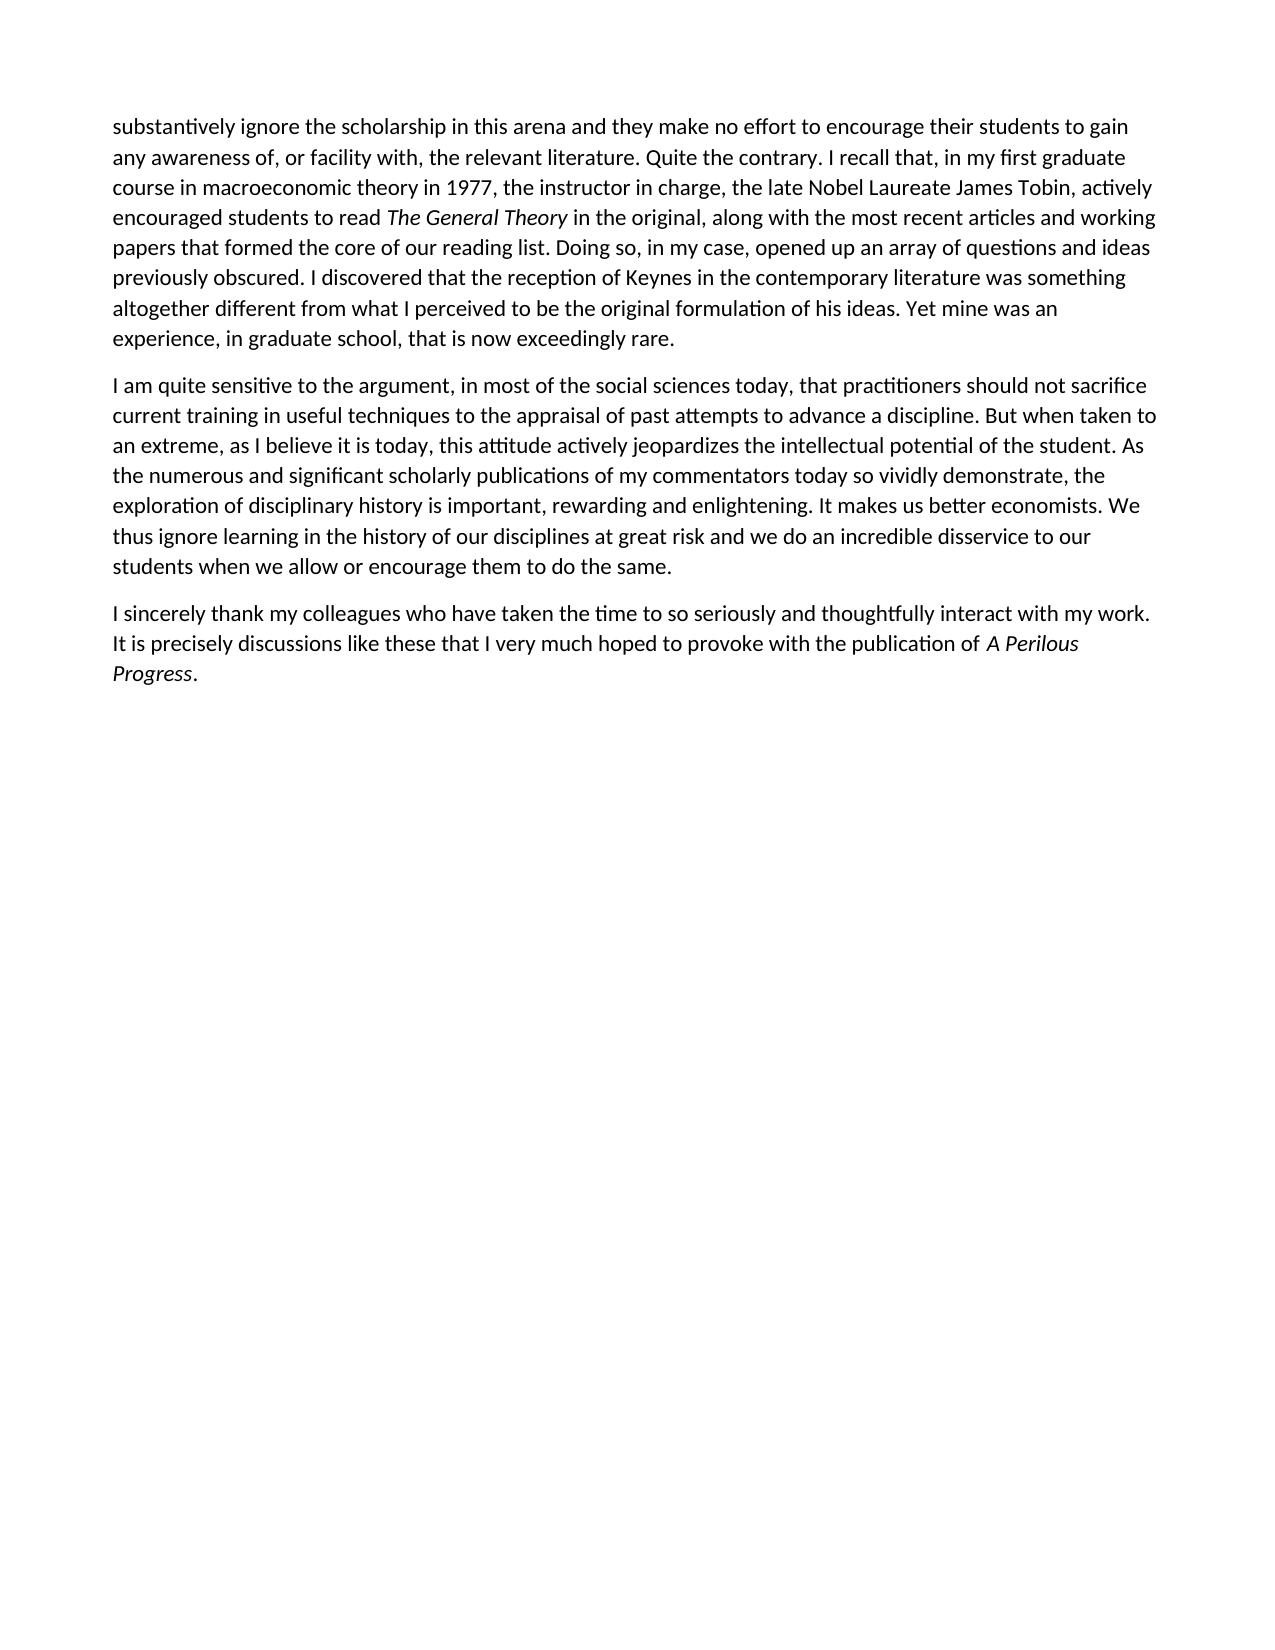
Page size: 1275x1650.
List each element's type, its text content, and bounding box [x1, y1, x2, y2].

text I am quite sensitive to the argument, in most of the social sciences today, that practitioners should not sacrifice current training in useful techniques to the appraisal of past attempts to advance a discipline. But when taken to an extreme, as I believe it is today, this attitude actively jeopardizes the intellectual potential of the student. As the numerous and significant scholarly publications of my commentators today so vividly demonstrate, the exploration of disciplinary history is important, rewarding and enlightening. It makes us better economists. We thus ignore learning in the history of our disciplines at great risk and we do an incredible disservice to our students when we allow or encourage them to do the same. [112, 371, 1162, 580]
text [112, 112, 1162, 352]
text I sincerely thank my colleagues who have taken the time to so seriously and thoughtfully interact with my work. It is precisely discussions like these that I very much hoped to provoke with the publication of A Perilous Progress. [112, 599, 1162, 687]
